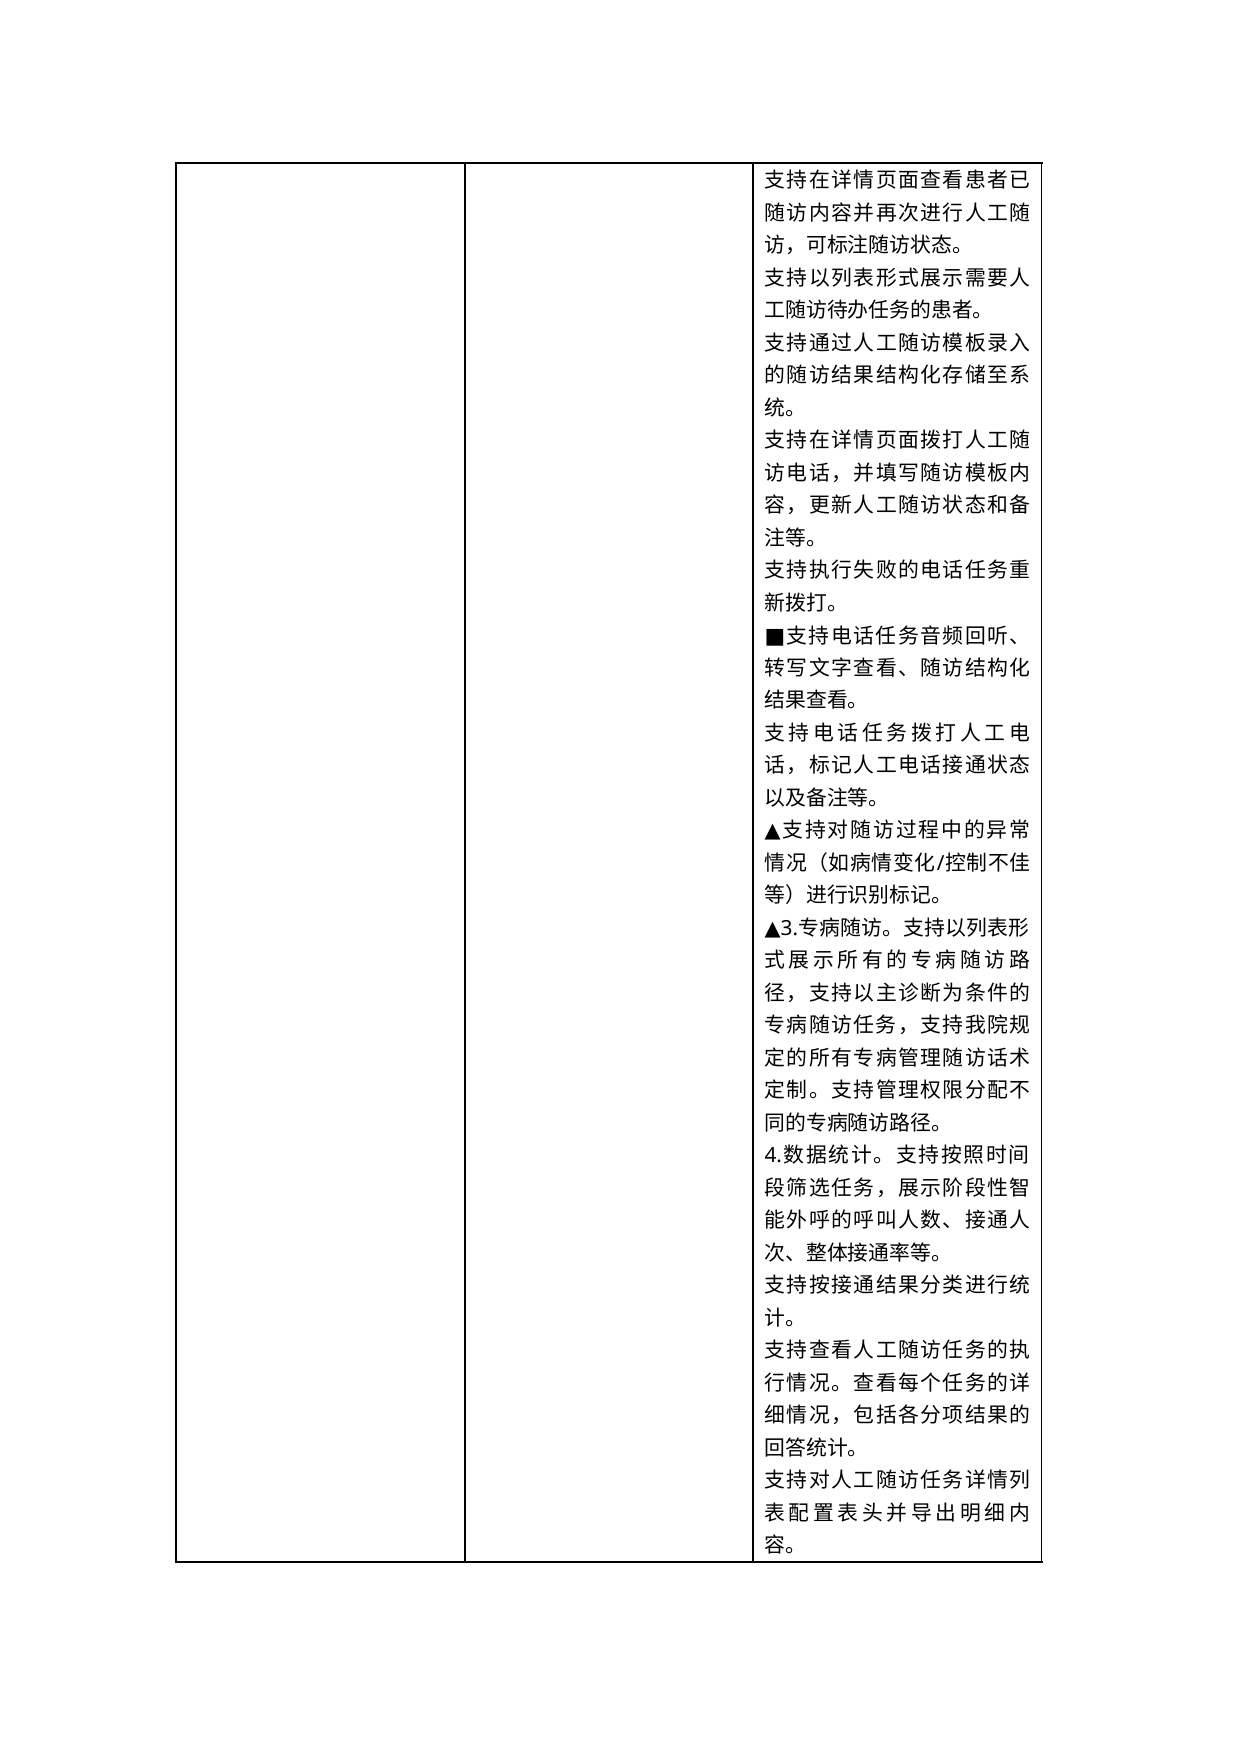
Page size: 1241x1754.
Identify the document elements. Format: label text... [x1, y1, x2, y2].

table_cell [466, 164, 752, 1561]
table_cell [754, 164, 1041, 1561]
table_cell 1 [177, 164, 464, 1561]
